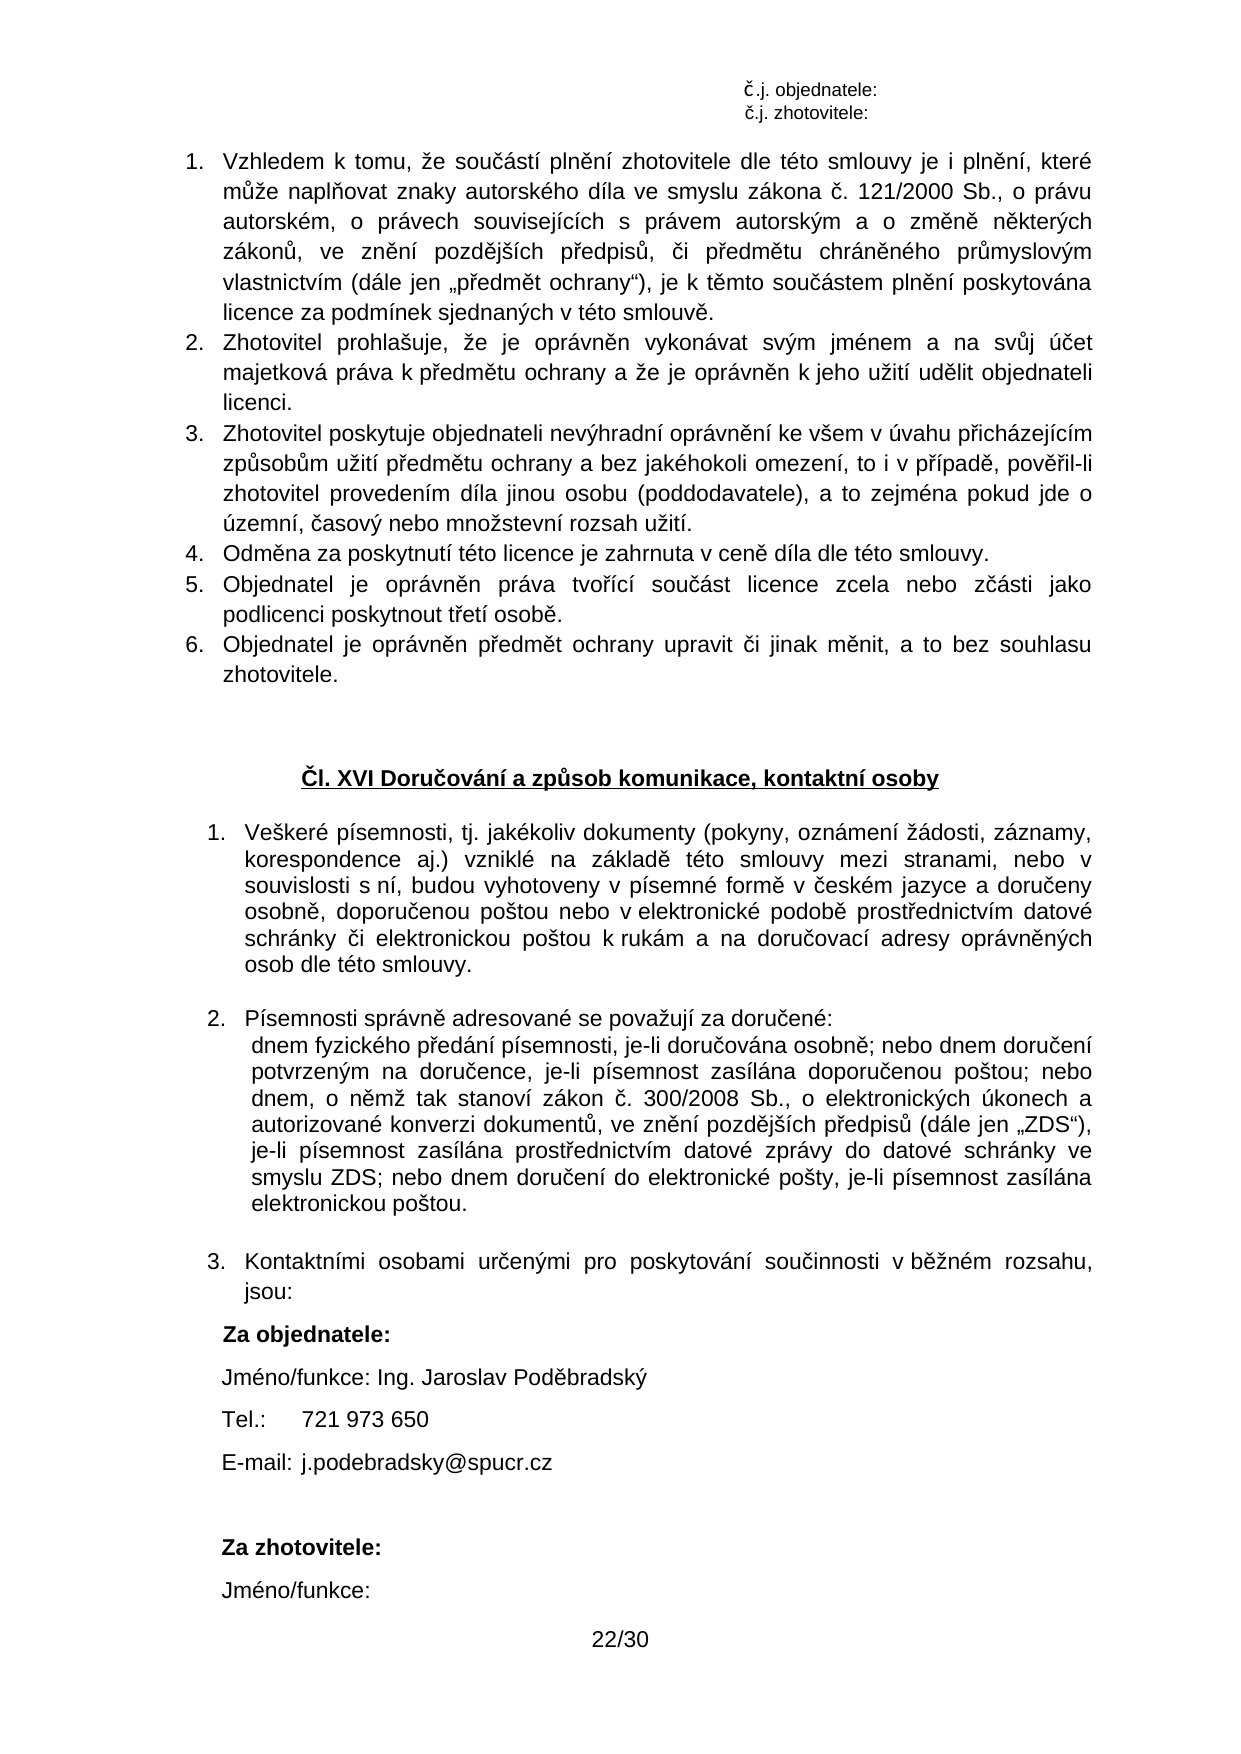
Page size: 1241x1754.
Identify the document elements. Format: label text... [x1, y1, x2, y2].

text Za zhotovitele: [221, 1534, 1093, 1561]
text Za objednatele: [186, 1321, 1093, 1347]
list Objednatel je oprávněn předmět ochrany upravit či jinak měnit, a to bez souhlasu zhotovitele. [185, 631, 1093, 687]
list Zhotovitel prohlašuje, že je oprávněn vykonávat svým jménem a na svůj účet majetková práva k předmětu ochrany a že je oprávněn k jeho užití udělit objednateli licenci. [185, 329, 1093, 416]
text dnem fyzického předání písemnosti, je-li doručována osobně; nebo dnem doručení potvrzeným na doručence, je-li písemnost zasílána doporučenou poštou; nebo dnem, o němž tak stanoví zákon č. 300/2008 Sb., o elektronických úkonech a autorizované konverzi dokumentů, ve znění pozdějších předpisů (dále jen „ZDS“), je-li písemnost zasílána prostřednictvím datové zprávy do datové schránky ve smyslu ZDS; nebo dnem doručení do elektronické pošty, je-li písemnost zasílána elektronickou poštou. [251, 1032, 1093, 1216]
text Čl. XVI Doručování a způsob komunikace, kontaktní osoby [148, 765, 1093, 791]
list Zhotovitel poskytuje objednateli nevýhradní oprávnění ke všem v úvahu přicházejícím způsobům užití předmětu ochrany a bez jakéhokoli omezení, to i v případě, pověřil-li zhotovitel provedením díla jinou osobu (poddodavatele), a to zejména pokud jde o územní, časový nebo množstevní rozsah užití. [185, 419, 1093, 536]
list Odměna za poskytnutí této licence je zahrnuta v ceně díla dle této smlouvy. [185, 540, 1093, 567]
text Tel.: 721 973 650 [192, 1406, 1093, 1432]
list Kontaktními osobami určenými pro poskytování součinnosti v běžném rozsahu, jsou: [207, 1248, 1093, 1304]
list Objednatel je oprávněn práva tvořící součást licence zcela nebo zčásti jako podlicenci poskytnout třetí osobě. [185, 571, 1093, 627]
list Vzhledem k tomu, že součástí plnění zhotovitele dle této smlouvy je i plnění, které může naplňovat znaky autorského díla ve smyslu zákona č. 121/2000 Sb., o právu autorském, o právech souvisejících s právem autorským a o změně některých zákonů, ve znění pozdějších předpisů, či předmětu chráněného průmyslovým vlastnictvím (dále jen „předmět ochrany“), je k těmto součástem plnění poskytována licence za podmínek sjednaných v této smlouvě. [185, 148, 1093, 325]
text Jméno/funkce: Ing. Jaroslav Poděbradský [148, 1363, 1093, 1390]
list Písemnosti správně adresované se považují za doručené: [207, 1005, 1093, 1032]
text Jméno/funkce: [192, 1577, 1093, 1603]
list Veškeré písemnosti, tj. jakékoliv dokumenty (pokyny, oznámení žádosti, záznamy, korespondence aj.) vzniklé na základě této smlouvy mezi stranami, nebo v souvislosti s ní, budou vyhotoveny v písemné formě v českém jazyce a doručeny osobně, doporučenou poštou nebo v elektronické podobě prostřednictvím datové schránky či elektronickou poštou k rukám a na doručovací adresy oprávněných osob dle této smlouvy. [207, 819, 1093, 977]
text E-mail: j.podebradsky@spucr.cz [192, 1449, 1093, 1475]
